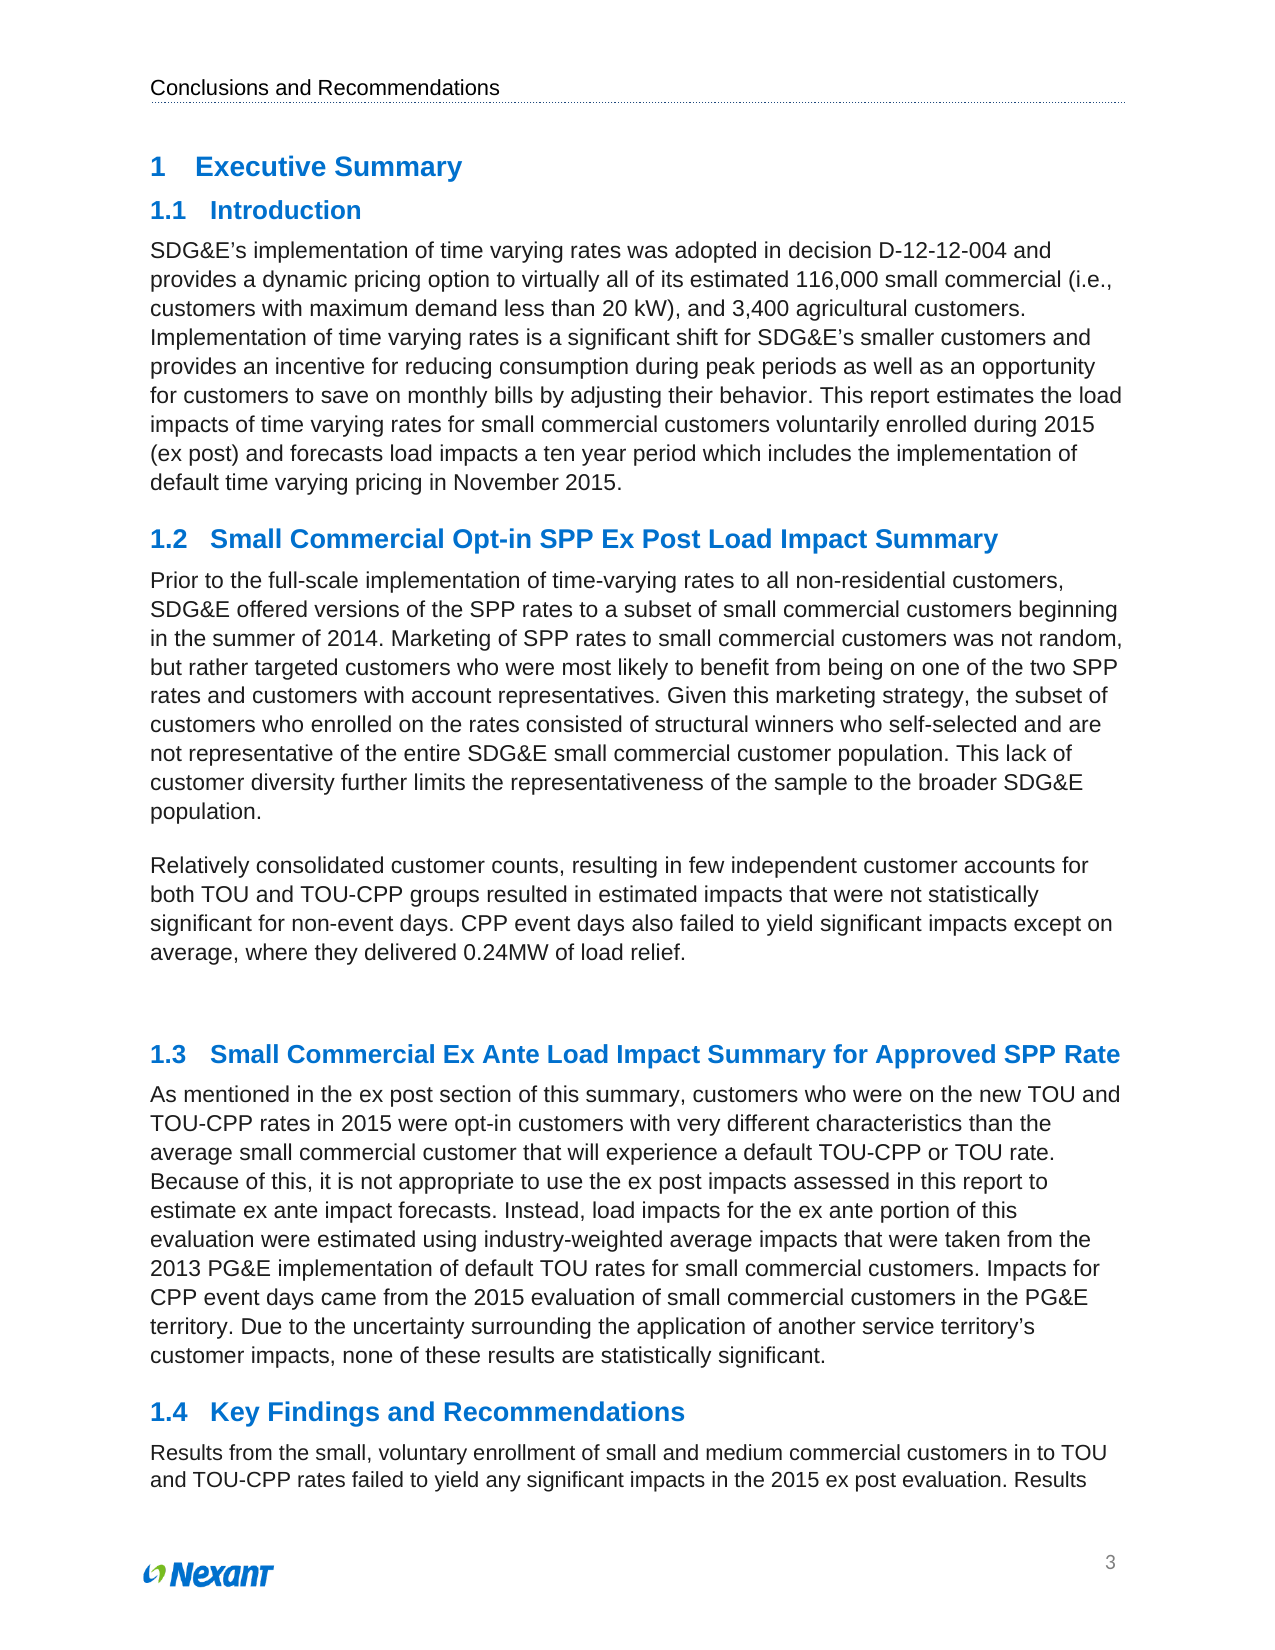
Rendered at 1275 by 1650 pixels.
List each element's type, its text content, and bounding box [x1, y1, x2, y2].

text SDG&E’s implementation of time varying rates was adopted in decision D-12-12-004 and provides a dynamic pricing option to virtually all of its estimated 116,000 small commercial (i.e., customers with maximum demand less than 20 kW), and 3,400 agricultural customers. Implementation of time varying rates is a significant shift for SDG&E’s smaller customers and provides an incentive for reducing consumption during peak periods as well as an opportunity for customers to save on monthly bills by adjusting their behavior. This report estimates the load impacts of time varying rates for small commercial customers voluntarily enrolled during 2015 (ex post) and forecasts load impacts a ten year period which includes the implementation of default time varying pricing in November 2015. [150, 237, 1125, 495]
subtitle Executive Summary [150, 150, 1125, 182]
subtitle Small Commercial Ex Ante Load Impact Summary for Approved SPP Rate [150, 1039, 1125, 1069]
subtitle Small Commercial Opt-in SPP Ex Post Load Impact Summary [150, 523, 1125, 554]
subtitle Key Findings and Recommendations [150, 1396, 1125, 1427]
text As mentioned in the ex post section of this summary, customers who were on the new TOU and TOU-CPP rates in 2015 were opt-in customers with very different characteristics than the average small commercial customer that will experience a default TOU-CPP or TOU rate. Because of this, it is not appropriate to use the ex post impacts assessed in this report to estimate ex ante impact forecasts. Instead, load impacts for the ex ante portion of this evaluation were estimated using industry-weighted average impacts that were taken from the 2013 PG&E implementation of default TOU rates for small commercial customers. Impacts for CPP event days came from the 2015 evaluation of small commercial customers in the PG&E territory. Due to the uncertainty surrounding the application of another service territory’s customer impacts, none of these results are statistically significant. [150, 1081, 1125, 1368]
text Relatively consolidated customer counts, resulting in few independent customer accounts for both TOU and TOU-CPP groups resulted in estimated impacts that were not statistically significant for non-event days. CPP event days also failed to yield significant impacts except on average, where they delivered 0.24MW of load relief. [150, 852, 1125, 966]
text Prior to the full-scale implementation of time-varying rates to all non-residential customers, SDG&E offered versions of the SPP rates to a subset of small commercial customers beginning in the summer of 2014. Marketing of SPP rates to small commercial customers was not random, but rather targeted customers who were most likely to benefit from being on one of the two SPP rates and customers with account representatives. Given this marketing strategy, the subset of customers who enrolled on the rates consisted of structural winners who self-selected and are not representative of the entire SDG&E small commercial customer population. This lack of customer diversity further limits the representativeness of the sample to the broader SDG&E population. [150, 567, 1125, 825]
subtitle Introduction [150, 195, 1125, 225]
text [150, 1439, 1125, 1492]
picture [124, 1543, 293, 1605]
